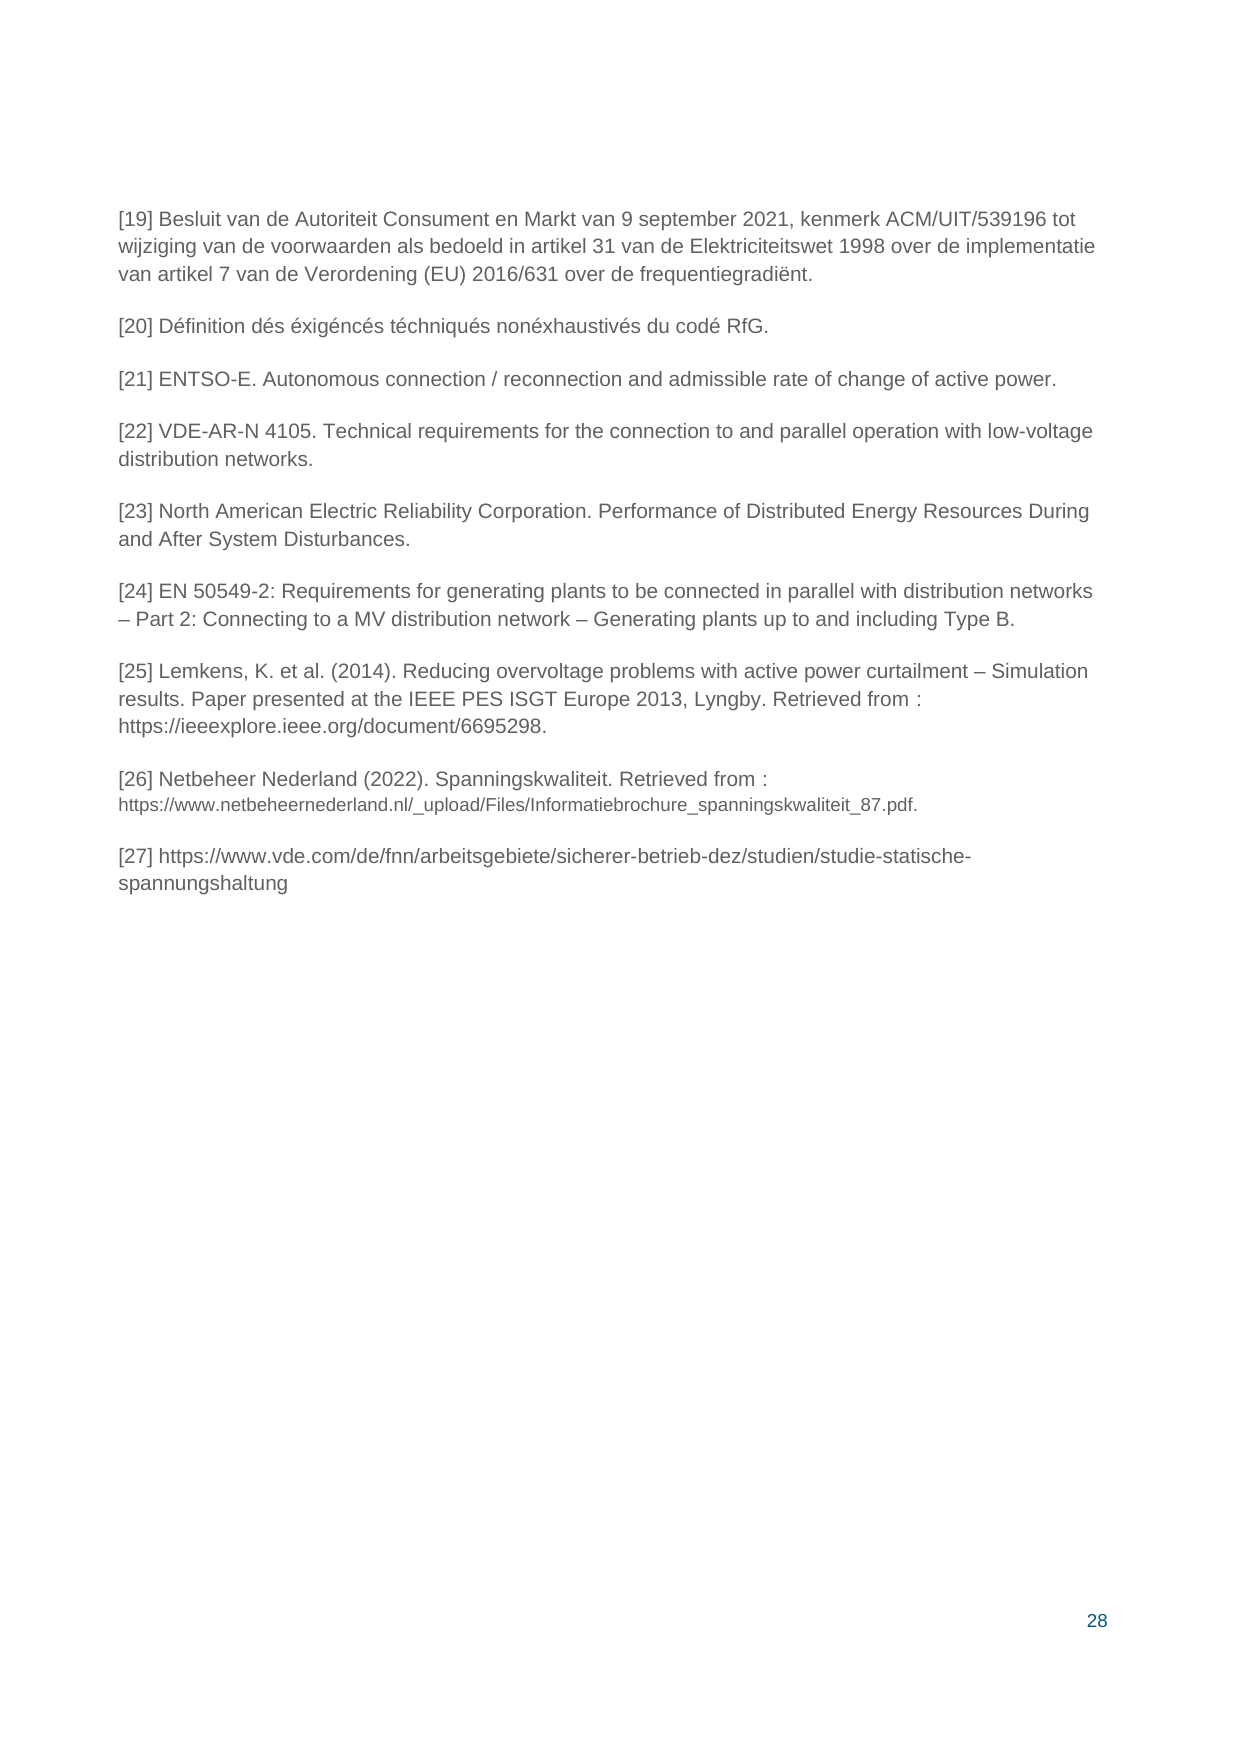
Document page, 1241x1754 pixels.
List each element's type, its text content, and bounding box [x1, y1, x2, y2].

text [27] https://www.vde.com/de/fnn/arbeitsgebiete/sicherer-betrieb-dez/studien/studie-statische-spannungshaltung [118, 844, 1107, 895]
text [24] EN 50549-2: Requirements for generating plants to be connected in parallel with distribution networks – Part 2: Connecting to a MV distribution network – Generating plants up to and including Type B. [118, 579, 1107, 631]
text [19] Besluit van de Autoriteit Consument en Markt van 9 september 2021, kenmerk ACM/UIT/539196 tot wijziging van de voorwaarden als bedoeld in artikel 31 van de Elektriciteitswet 1998 over de implementatie van artikel 7 van de Verordening (EU) 2016/631 over de frequentiegradiënt. [118, 207, 1107, 286]
text [26] Netbeheer Nederland (2022). Spanningskwaliteit. Retrieved from : https://www.netbeheernederland.nl/_upload/Files/Informatiebrochure_spanningskwaliteit_87.pdf. [118, 767, 1107, 816]
text [20] Définition dés éxigéncés téchniqués nonéxhaustivés du codé RfG. [118, 314, 1107, 338]
text [23] North American Electric Reliability Corporation. Performance of Distributed Energy Resources During and After System Disturbances. [118, 499, 1107, 551]
text [22] VDE-AR-N 4105. Technical requirements for the connection to and parallel operation with low-voltage distribution networks. [118, 419, 1107, 471]
text [21] ENTSO-E. Autonomous connection / reconnection and admissible rate of change of active power. [118, 367, 1107, 391]
text [25] Lemkens, K. et al. (2014). Reducing overvoltage problems with active power curtailment – Simulation results. Paper presented at the IEEE PES ISGT Europe 2013, Lyngby. Retrieved from : https://ieeexplore.ieee.org/document/6695298. [118, 659, 1107, 738]
